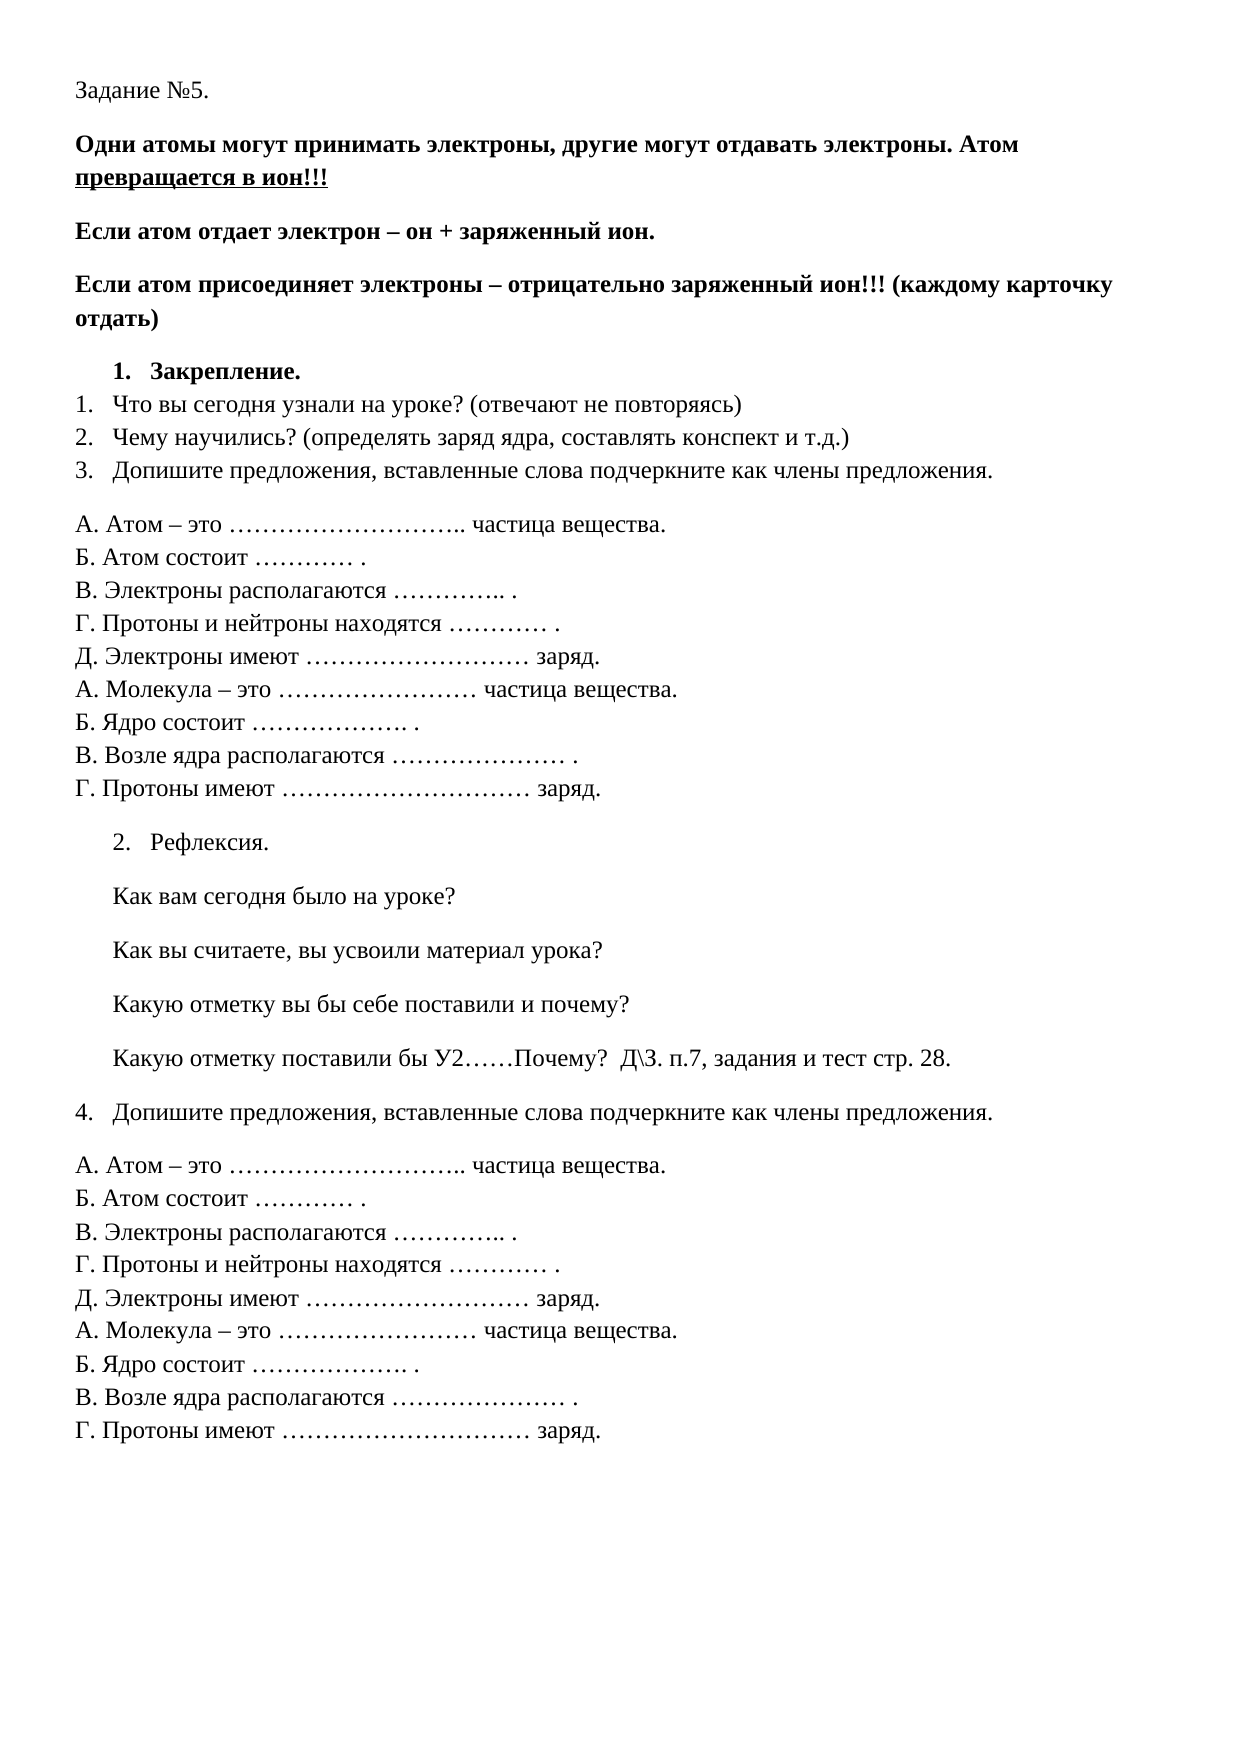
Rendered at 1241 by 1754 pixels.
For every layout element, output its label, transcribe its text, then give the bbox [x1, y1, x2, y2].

text Если атом отдает электрон – он + заряженный ион. [75, 216, 1165, 244]
text Как вы считаете, вы усвоили материал урока? [112, 935, 1165, 964]
list Допишите предложения, вставленные слова подчеркните как члены предложения. [75, 1097, 1165, 1125]
text Как вам сегодня было на уроке? [112, 881, 1165, 910]
text Одни атомы могут принимать электроны, другие могут отдавать электроны. Атом превращается в ион!!! [75, 129, 1165, 191]
list Чему научились? (определять заряд ядра, составлять конспект и т.д.) [75, 422, 1165, 451]
list Что вы сегодня узнали на уроке? (отвечают не повторяясь) [75, 389, 1165, 418]
text Б. Ядро состоит ………………. . [75, 1349, 1165, 1377]
text Д. Электроны имеют ……………………… заряд. [75, 641, 1165, 670]
text В. Электроны располагаются ………….. . [75, 575, 1165, 604]
list Закрепление. [112, 356, 1165, 385]
text В. Электроны располагаются ………….. . [75, 1217, 1165, 1245]
text Г. Протоны и нейтроны находятся ………… . [75, 1249, 1165, 1278]
text В. Возле ядра располагаются ………………… . [75, 1382, 1165, 1410]
list Рефлексия. [112, 827, 1165, 856]
text Б. Ядро состоит ………………. . [75, 707, 1165, 736]
text Б. Атом состоит ………… . [75, 1183, 1165, 1212]
text Если атом присоединяет электроны – отрицательно заряженный ион!!! (каждому карточку отдать) [75, 269, 1165, 331]
text Какую отметку поставили бы У2……Почему? Д\З. п.7, задания и тест стр. 28. [112, 1043, 1165, 1072]
text А. Атом – это ……………………….. частица вещества. [75, 1151, 1165, 1179]
text Д. Электроны имеют ……………………… заряд. [75, 1283, 1165, 1311]
text В. Возле ядра располагаются ………………… . [75, 741, 1165, 769]
text А. Атом – это ……………………….. частица вещества. [75, 509, 1165, 538]
text А. Молекула – это …………………… частица вещества. [75, 1316, 1165, 1344]
text Б. Атом состоит ………… . [75, 542, 1165, 571]
list Допишите предложения, вставленные слова подчеркните как члены предложения. [75, 456, 1165, 484]
text Г. Протоны имеют ………………………… заряд. [75, 1415, 1165, 1443]
text А. Молекула – это …………………… частица вещества. [75, 674, 1165, 703]
text Задание №5. [75, 75, 1165, 104]
text Г. Протоны и нейтроны находятся ………… . [75, 608, 1165, 637]
text Какую отметку вы бы себе поставили и почему? [112, 989, 1165, 1018]
text Г. Протоны имеют ………………………… заряд. [75, 773, 1165, 802]
